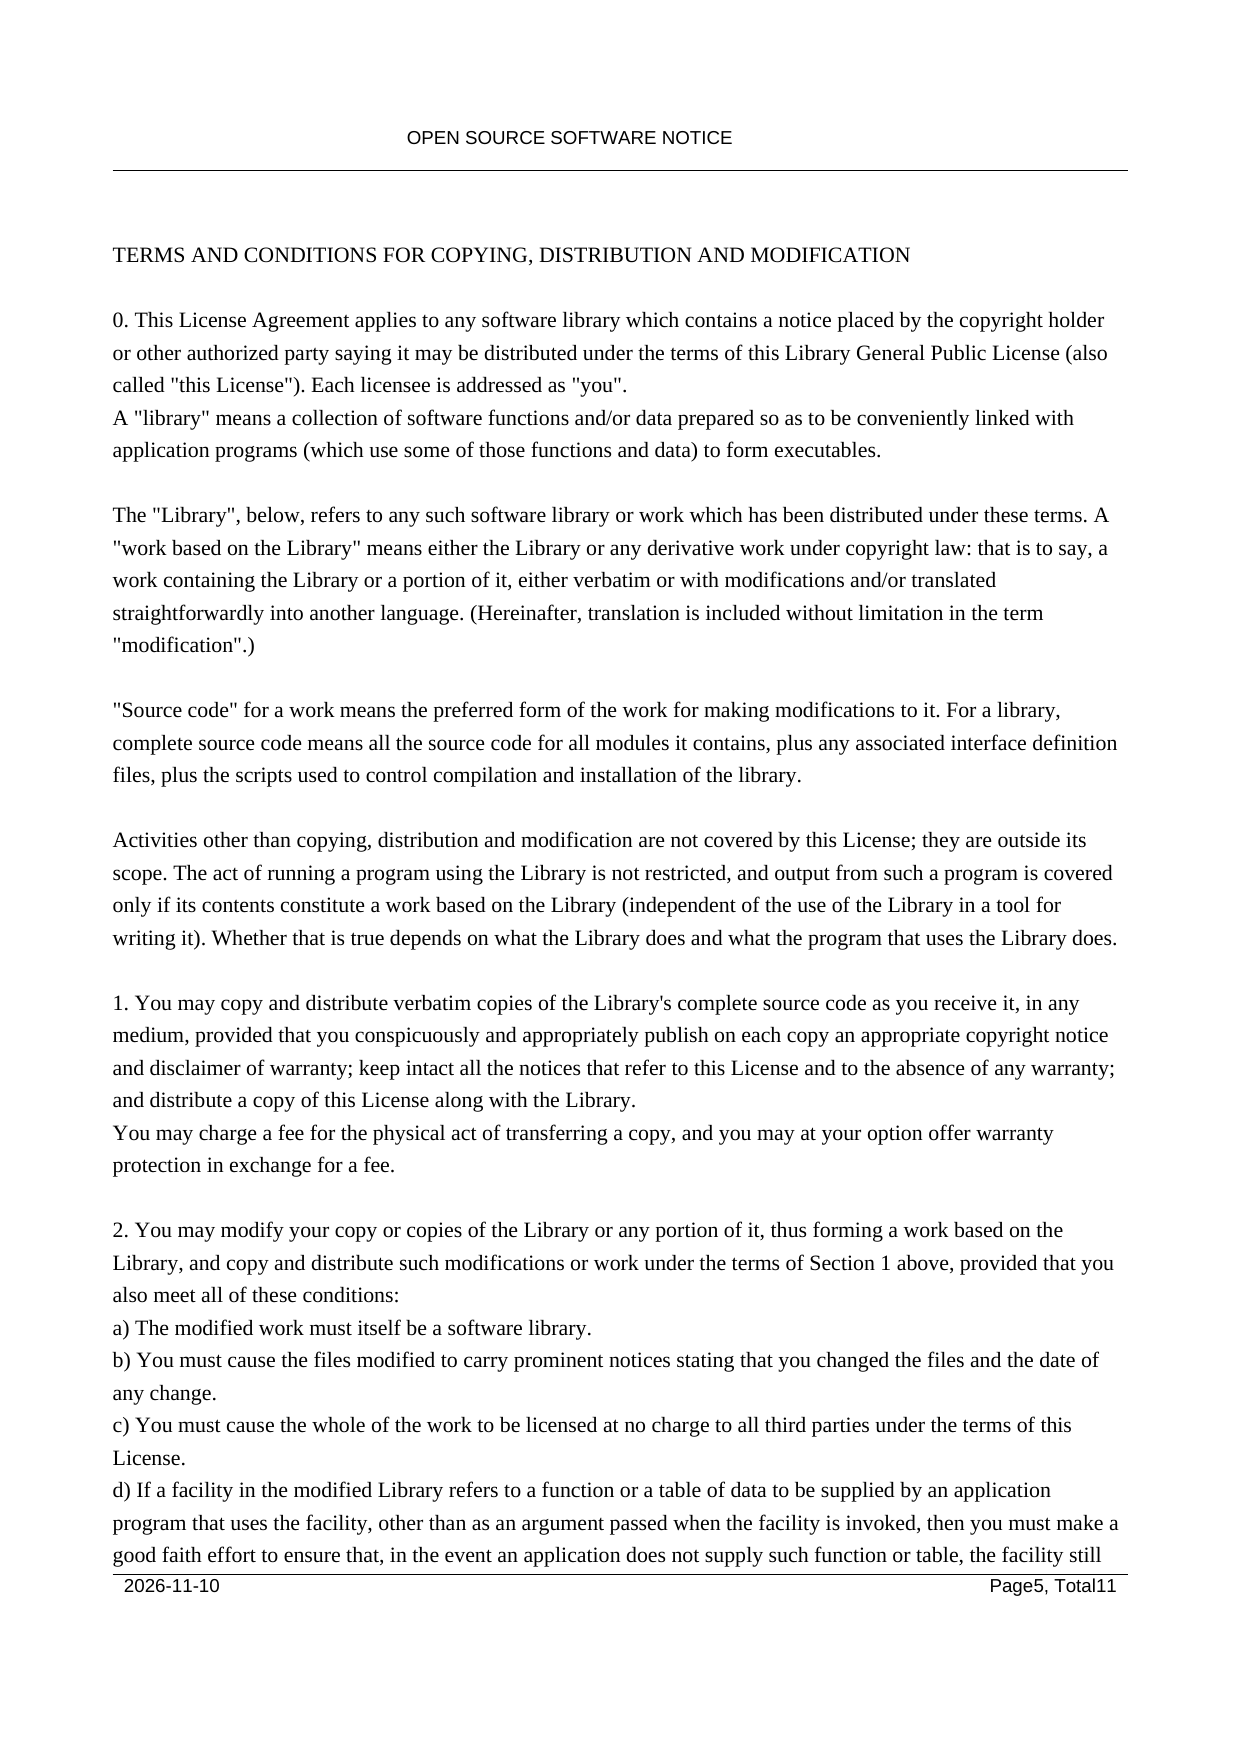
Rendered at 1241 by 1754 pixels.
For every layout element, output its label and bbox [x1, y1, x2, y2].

text [112, 206, 1128, 1571]
